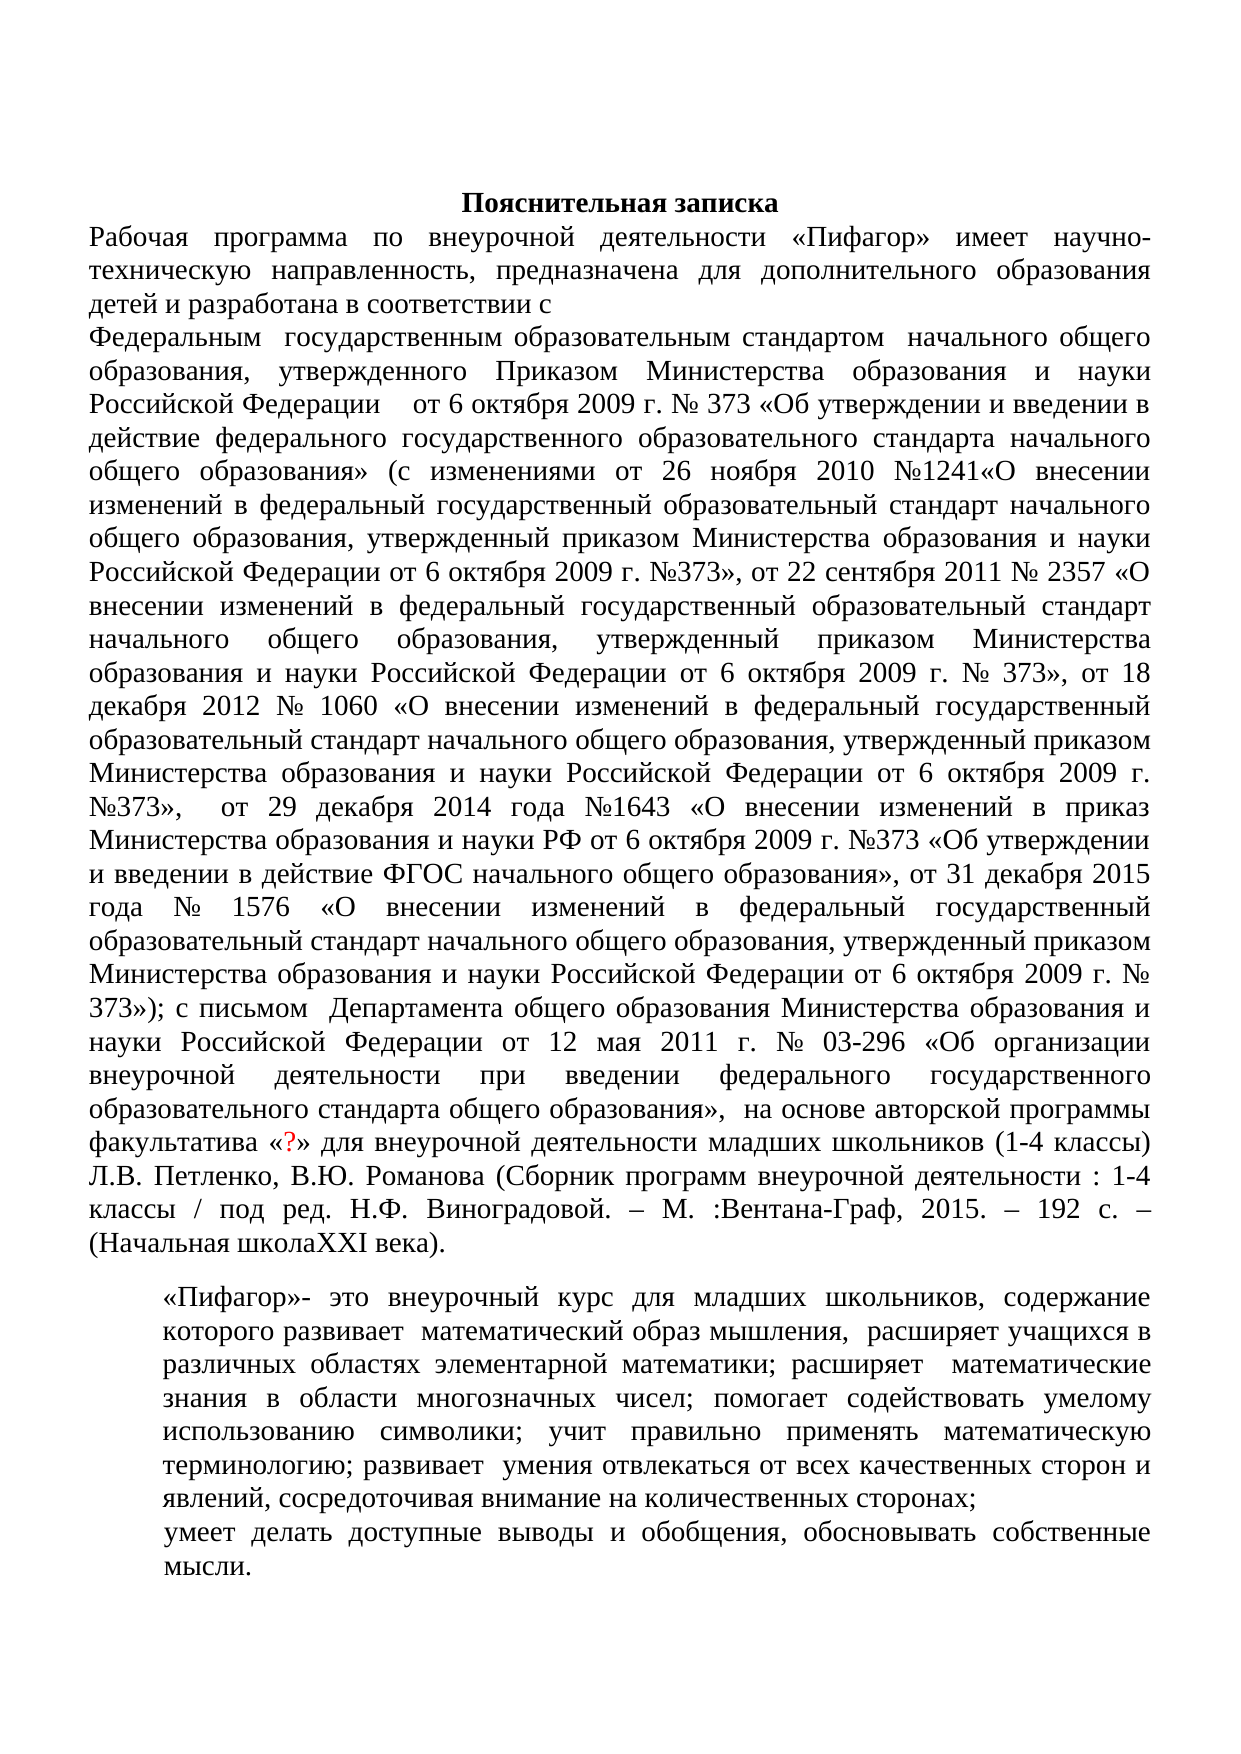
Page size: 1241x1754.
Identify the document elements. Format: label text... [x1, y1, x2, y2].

text Федеральным государственным образовательным стандартом начального общего образования, утвержденного Приказом Министерства образования и науки Российской Федерации от 6 октября 2009 г. № 373 «Об утверждении и введении в действие федерального государственного образовательного стандарта начального общего образования» (c изменениями от 26 ноября 2010 №1241«О внесении изменений в федеральный государственный образовательный стандарт начального общего образования, утвержденный приказом Министерства образования и науки Российской Федерации от 6 октября 2009 г. №373», от 22 сентября 2011 № 2357 «О внесении изменений в федеральный государственный образовательный стандарт начального общего образования, утвержденный приказом Министерства образования и науки Российской Федерации от 6 октября 2009 г. № 373», от 18 декабря 2012 № 1060 «О внесении изменений в федеральный государственный образовательный стандарт начального общего образования, утвержденный приказом Министерства образования и науки Российской Федерации от 6 октября 2009 г. №373», от 29 декабря 2014 года №1643 «О внесении изменений в приказ Министерства образования и науки РФ от 6 октября 2009 г. №373 «Об утверждении и введении в действие ФГОС начального общего образования», от 31 декабря 2015 года № 1576 «О внесении изменений в федеральный государственный образовательный стандарт начального общего образования, утвержденный приказом Министерства образования и науки Российской Федерации от 6 октября 2009 г. № 373»); с письмом Департамента общего образования Министерства образования и науки Российской Федерации от 12 мая 2011 г. № 03-296 «Об организации внеурочной деятельности при введении федерального государственного образовательного стандарта общего образования», на основе авторской программы факультатива «?» для внеурочной деятельности младших школьников (1-4 классы) Л.В. Петленко, В.Ю. Романова (Сборник программ внеурочной деятельности : 1-4 классы / под ред. Н.Ф. Виноградовой. – М. :Вентана-Граф, 2015. – 192 с. – (Начальная школаXXI века). [89, 319, 1152, 1258]
text умеет делать доступные выводы и обобщения, обосновывать собственные мысли. [164, 1514, 1152, 1581]
text Рабочая программа по внеурочной деятельности «Пифагор» имеет научно-техническую направленность, предназначена для дополнительного образования детей и разработана в соответствии с [89, 219, 1152, 319]
text «Пифагор»- это внеурочный курс для младших школьников, содержание которого развивает математический образ мышления, расширяет учащихся в различных областях элементарной математики; расширяет математические знания в области многозначных чисел; помогает содействовать умелому использованию символики; учит правильно применять математическую терминологию; развивает умения отвлекаться от всех качественных сторон и явлений, сосредоточивая внимание на количественных сторонах; [162, 1279, 1152, 1514]
text Пояснительная записка [89, 185, 1152, 219]
